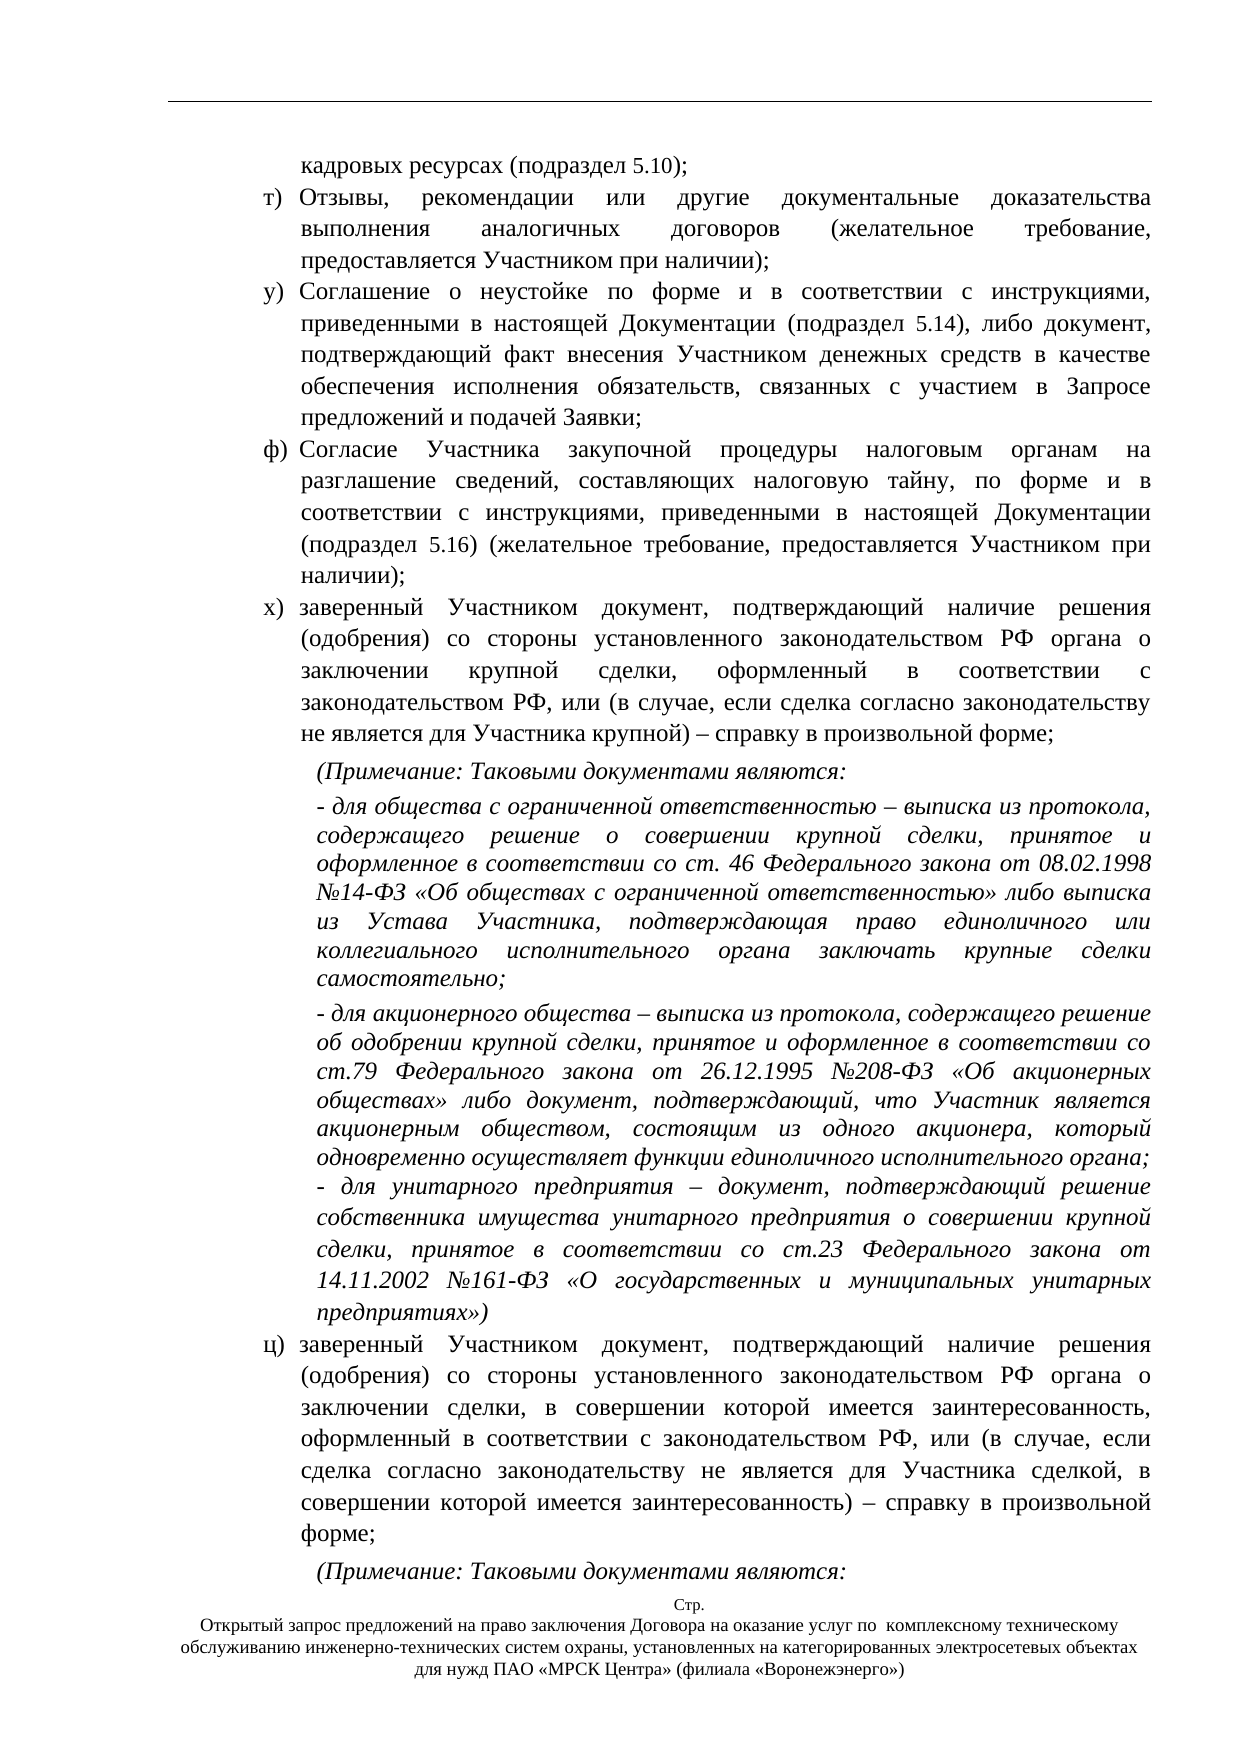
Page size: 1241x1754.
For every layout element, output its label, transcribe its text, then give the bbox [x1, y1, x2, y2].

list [263, 150, 1152, 179]
list - для акционерного общества – выписка из протокола, содержащего решение об одобрении крупной сделки, принятое и оформленное в соответствии со ст.79 Федерального закона от 26.12.1995 №208-ФЗ «Об акционерных обществах» либо документ, подтверждающий, что Участник является акционерным обществом, состоящим из одного акционера, который одновременно осуществляет функции единоличного исполнительного органа; [316, 998, 1152, 1171]
list Соглашение о неустойке по форме и в соответствии с инструкциями, приведенными в настоящей Документации (подраздел 5.14), либо документ, подтверждающий факт внесения Участником денежных средств в качестве обеспечения исполнения обязательств, связанных с участием в Запросе предложений и подачей Заявки; [263, 276, 1152, 431]
list заверенный Участником документ, подтверждающий наличие решения (одобрения) со стороны установленного законодательством РФ органа о заключении крупной сделки, оформленный в соответствии с законодательством РФ, или (в случае, если сделка согласно законодательству не является для Участника крупной) – справку в произвольной форме; [263, 592, 1152, 747]
list Согласие Участника закупочной процедуры налоговым органам на разглашение сведений, составляющих налоговую тайну, по форме и в соответствии с инструкциями, приведенными в настоящей Документации (подраздел 5.16) (желательное требование, предоставляется Участником при наличии); [263, 434, 1152, 589]
list (Примечание: Таковыми документами являются: [316, 756, 1152, 785]
list - для унитарного предприятия – документ, подтверждающий решение собственника имущества унитарного предприятия о совершении крупной сделки, принятое в соответствии со ст.23 Федерального закона от 14.11.2002 №161-ФЗ «О государственных и муниципальных унитарных предприятиях») [316, 1171, 1152, 1326]
list заверенный Участником документ, подтверждающий наличие решения (одобрения) со стороны установленного законодательством РФ органа о заключении сделки, в совершении которой имеется заинтересованность, оформленный в соответствии с законодательством РФ, или (в случае, если сделка согласно законодательству не является для Участника сделкой, в совершении которой имеется заинтересованность) – справку в произвольной форме; [263, 1329, 1152, 1547]
list - для общества с ограниченной ответственностью – выписка из протокола, содержащего решение о совершении крупной сделки, принятое и оформленное в соответствии со ст. 46 Федерального закона от 08.02.1998 №14-ФЗ «Об обществах с ограниченной ответственностью» либо выписка из Устава Участника, подтверждающая право единоличного или коллегиального исполнительного органа заключать крупные сделки самостоятельно; [316, 791, 1152, 992]
list Отзывы, рекомендации или другие документальные доказательства выполнения аналогичных договоров (желательное требование, предоставляется Участником при наличии); [263, 182, 1152, 273]
list (Примечание: Таковыми документами являются: [316, 1556, 1152, 1585]
